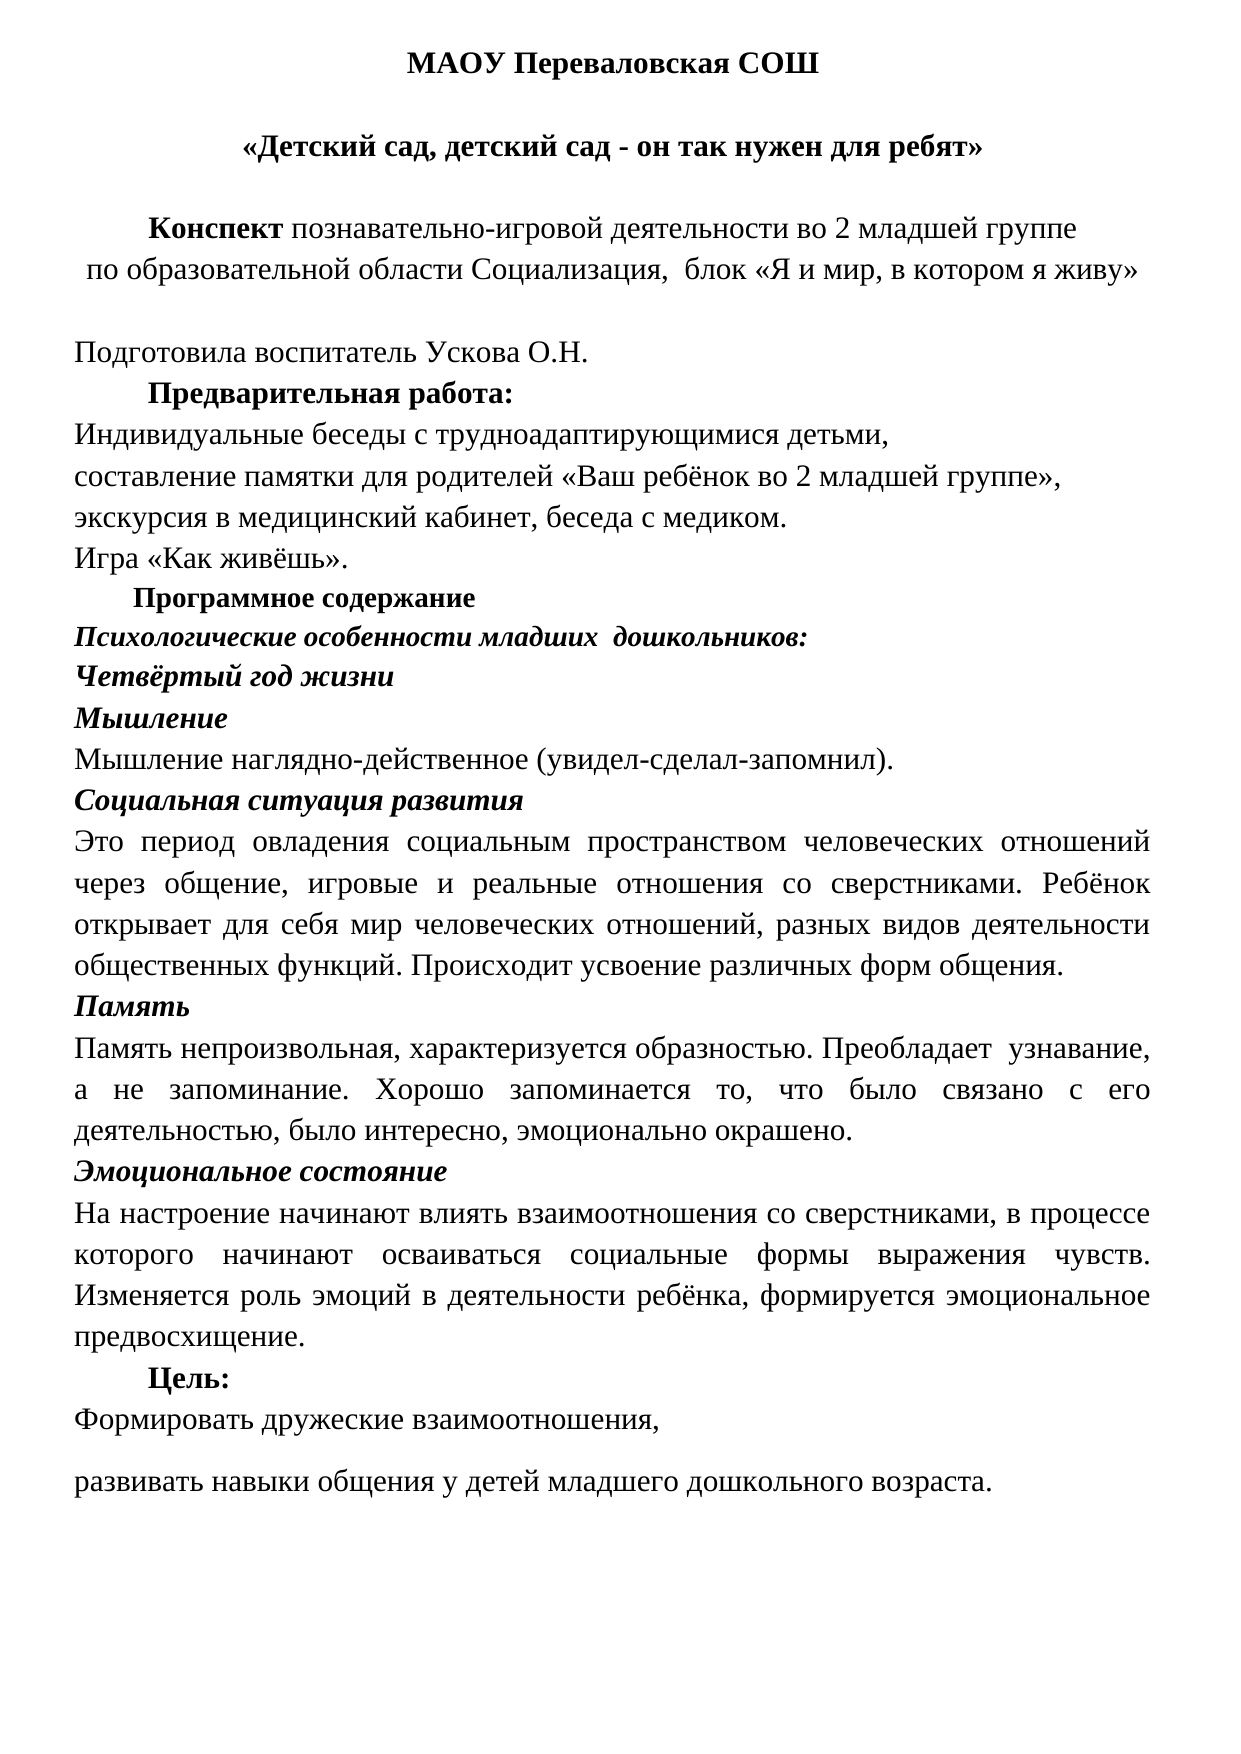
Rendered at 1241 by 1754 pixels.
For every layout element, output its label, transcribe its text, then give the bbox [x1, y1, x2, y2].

text составление памятки для родителей «Ваш ребёнок во 2 младшей группе», [74, 457, 1152, 493]
text Цель: [74, 1359, 1152, 1395]
text Эмоциональное состояние [74, 1153, 1152, 1189]
text Конспект познавательно-игровой деятельности во 2 младшей группе [74, 209, 1152, 245]
text Четвёртый год жизни [74, 658, 1152, 694]
text по образовательной области Социализация, блок «Я и мир, в котором я живу» [74, 251, 1152, 287]
text экскурсия в медицинский кабинет, беседа с медиком. [74, 498, 1152, 534]
text Игра «Как живёшь». [74, 539, 1152, 575]
text Подготовила воспитатель Ускова О.Н. [74, 333, 1152, 369]
text Программное содержание [74, 581, 1152, 614]
text Это период овладения социальным пространством человеческих отношений через общение, игровые и реальные отношения со сверстниками. Ребёнок открывает для себя мир человеческих отношений, разных видов деятельности общественных функций. Происходит усвоение различных форм общения. [74, 823, 1152, 982]
text Индивидуальные беседы с трудноадаптирующимися детьми, [74, 416, 1152, 452]
text Память непроизвольная, характеризуется образностью. Преобладает узнавание, а не запоминание. Хорошо запоминается то, что было связано с его деятельностью, было интересно, эмоционально окрашено. [74, 1029, 1152, 1147]
text Мышление [74, 699, 1152, 735]
text Память [74, 988, 1152, 1024]
text Социальная ситуация развития [74, 781, 1152, 817]
text Формировать дружеские взаимоотношения, [74, 1400, 1152, 1436]
text «Детский сад, детский сад - он так нужен для ребят» [74, 127, 1152, 163]
text Предварительная работа: [74, 374, 1152, 410]
text развивать навыки общения у детей младшего дошкольного возраста. [74, 1462, 1152, 1498]
text Психологические особенности младших дошкольников: [74, 619, 1152, 653]
text Мышление наглядно-действенное (увидел-сделал-запомнил). [74, 740, 1152, 776]
text МАОУ Переваловская СОШ [74, 44, 1152, 80]
text На настроение начинают влиять взаимоотношения со сверстниками, в процессе которого начинают осваиваться социальные формы выражения чувств. Изменяется роль эмоций в деятельности ребёнка, формируется эмоциональное предвосхищение. [74, 1194, 1152, 1354]
